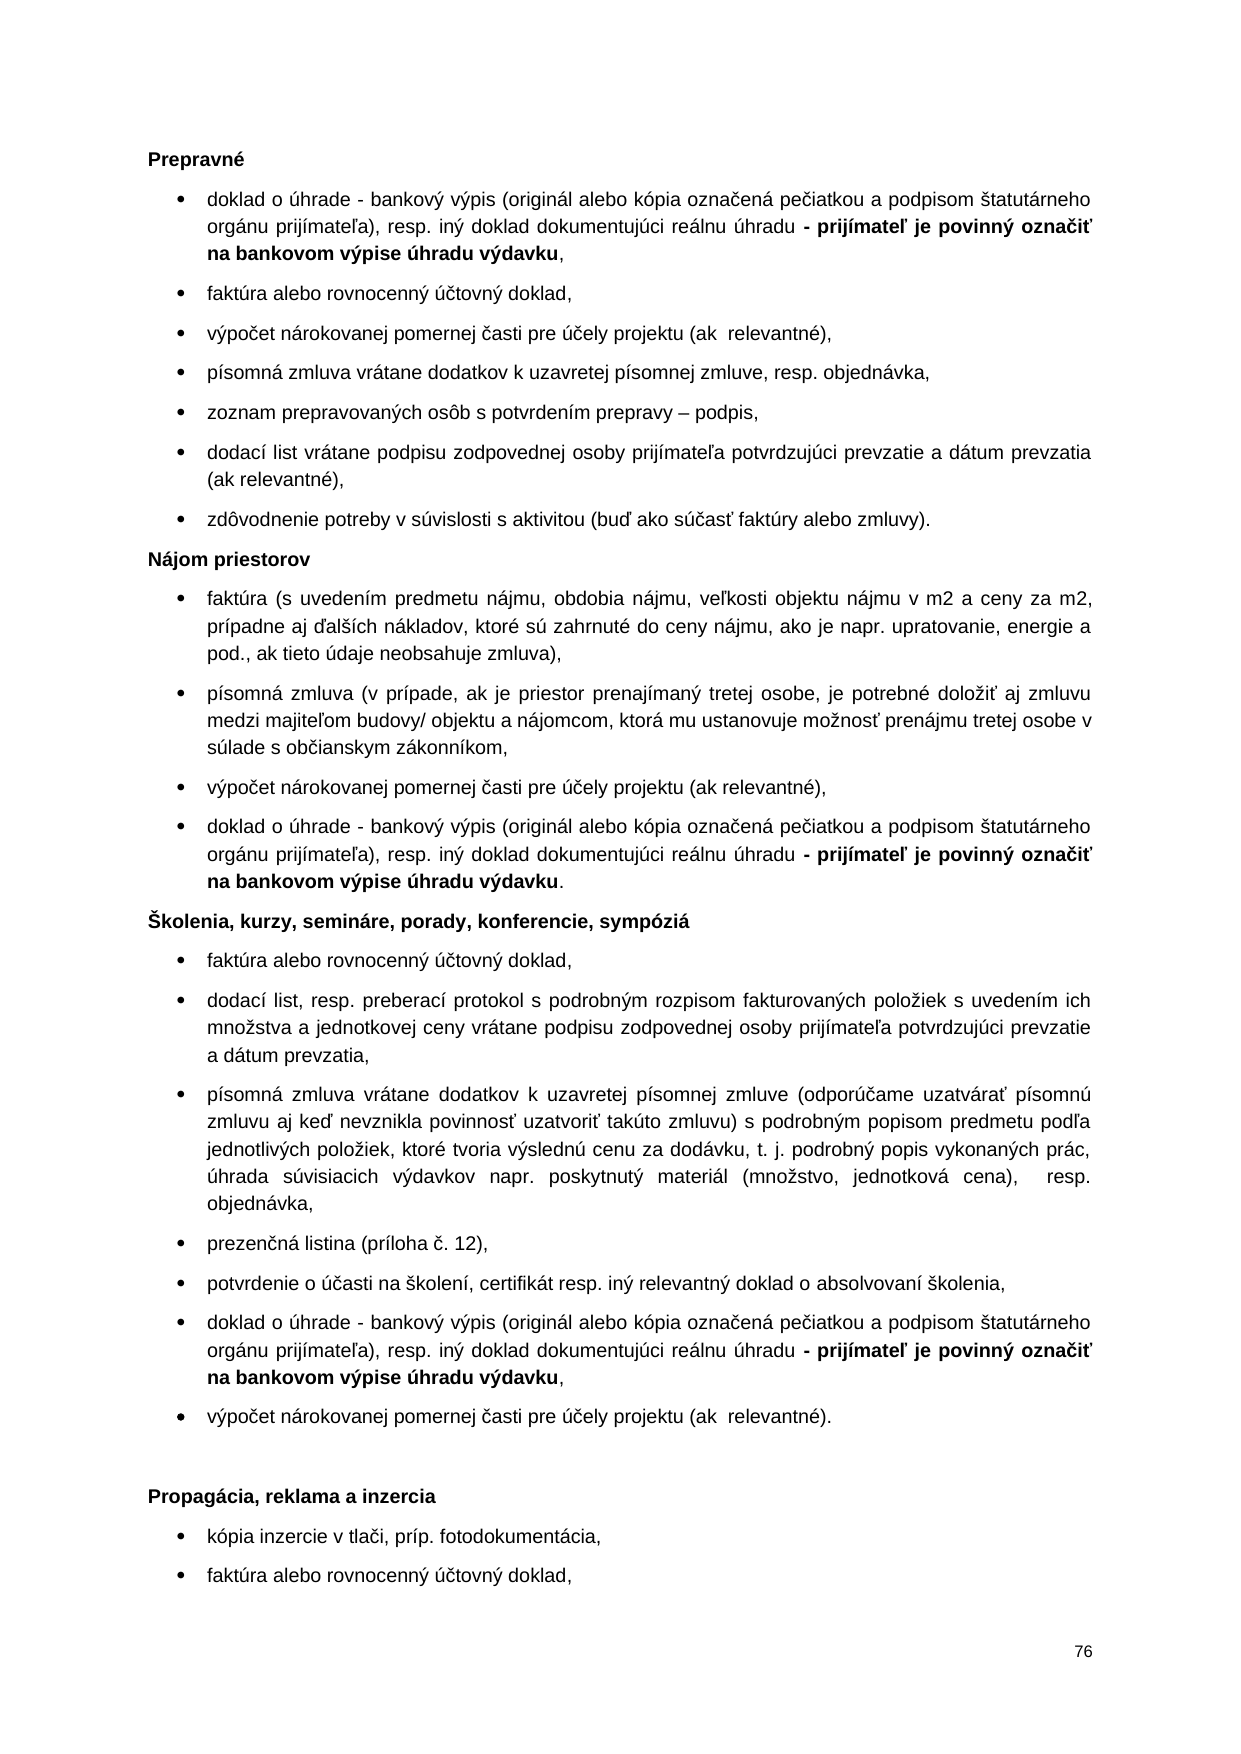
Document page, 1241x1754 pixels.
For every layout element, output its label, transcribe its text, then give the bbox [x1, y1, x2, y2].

list zoznam prepravovaných osôb s potvrdením prepravy – podpis, [177, 401, 1092, 424]
list písomná zmluva vrátane dodatkov k uzavretej písomnej zmluve, resp. objednávka, [177, 361, 1092, 384]
text Propagácia, reklama a inzercia [148, 1485, 1092, 1508]
list dodací list, resp. preberací protokol s podrobným rozpisom fakturovaných položiek s uvedením ich množstva a jednotkovej ceny vrátane podpisu zodpovednej osoby prijímateľa potvrdzujúci prevzatie a dátum prevzatia, [177, 989, 1092, 1066]
list výpočet nárokovanej pomernej časti pre účely projektu (ak relevantné), [177, 321, 1092, 344]
list potvrdenie o účasti na školení, certifikát resp. iný relevantný doklad o absolvovaní školenia, [177, 1271, 1092, 1294]
list doklad o úhrade - bankový výpis (originál alebo kópia označená pečiatkou a podpisom štatutárneho orgánu prijímateľa), resp. iný doklad dokumentujúci reálnu úhradu - prijímateľ je povinný označiť na bankovom výpise úhradu výdavku. [177, 815, 1092, 892]
list písomná zmluva (v prípade, ak je priestor prenajímaný tretej osobe, je potrebné doložiť aj zmluvu medzi majiteľom budovy/ objektu a nájomcom, ktorá mu ustanovuje možnosť prenájmu tretej osobe v súlade s občianskym zákonníkom, [177, 681, 1092, 758]
list faktúra (s uvedením predmetu nájmu, obdobia nájmu, veľkosti objektu nájmu v m2 a ceny za m2, prípadne aj ďalších nákladov, ktoré sú zahrnuté do ceny nájmu, ako je napr. upratovanie, energie a pod., ak tieto údaje neobsahuje zmluva), [177, 587, 1092, 664]
list dodací list vrátane podpisu zodpovednej osoby prijímateľa potvrdzujúci prevzatie a dátum prevzatia (ak relevantné), [177, 441, 1092, 491]
list písomná zmluva vrátane dodatkov k uzavretej písomnej zmluve (odporúčame uzatvárať písomnú zmluvu aj keď nevznikla povinnosť uzatvoriť takúto zmluvu) s podrobným popisom predmetu podľa jednotlivých položiek, ktoré tvoria výslednú cenu za dodávku, t. j. podrobný popis vykonaných prác, úhrada súvisiacich výdavkov napr. poskytnutý materiál (množstvo, jednotková cena), resp. objednávka, [177, 1083, 1092, 1215]
list prezenčná listina (príloha č. 12), [177, 1232, 1092, 1254]
list zdôvodnenie potreby v súvislosti s aktivitou (buď ako súčasť faktúry alebo zmluvy). [177, 508, 1092, 531]
text Nájom priestorov [148, 547, 1092, 570]
text Školenia, kurzy, semináre, porady, konferencie, sympóziá [148, 909, 1092, 932]
list výpočet nárokovanej pomernej časti pre účely projektu (ak relevantné), [177, 776, 1092, 798]
list faktúra alebo rovnocenný účtovný doklad, [177, 1564, 1092, 1587]
list kópia inzercie v tlači, príp. fotodokumentácia, [177, 1524, 1092, 1547]
list faktúra alebo rovnocenný účtovný doklad, [177, 949, 1092, 972]
list výpočet nárokovanej pomernej časti pre účely projektu (ak relevantné). [177, 1405, 1092, 1428]
list faktúra alebo rovnocenný účtovný doklad, [177, 282, 1092, 304]
text Prepravné [148, 148, 1092, 170]
